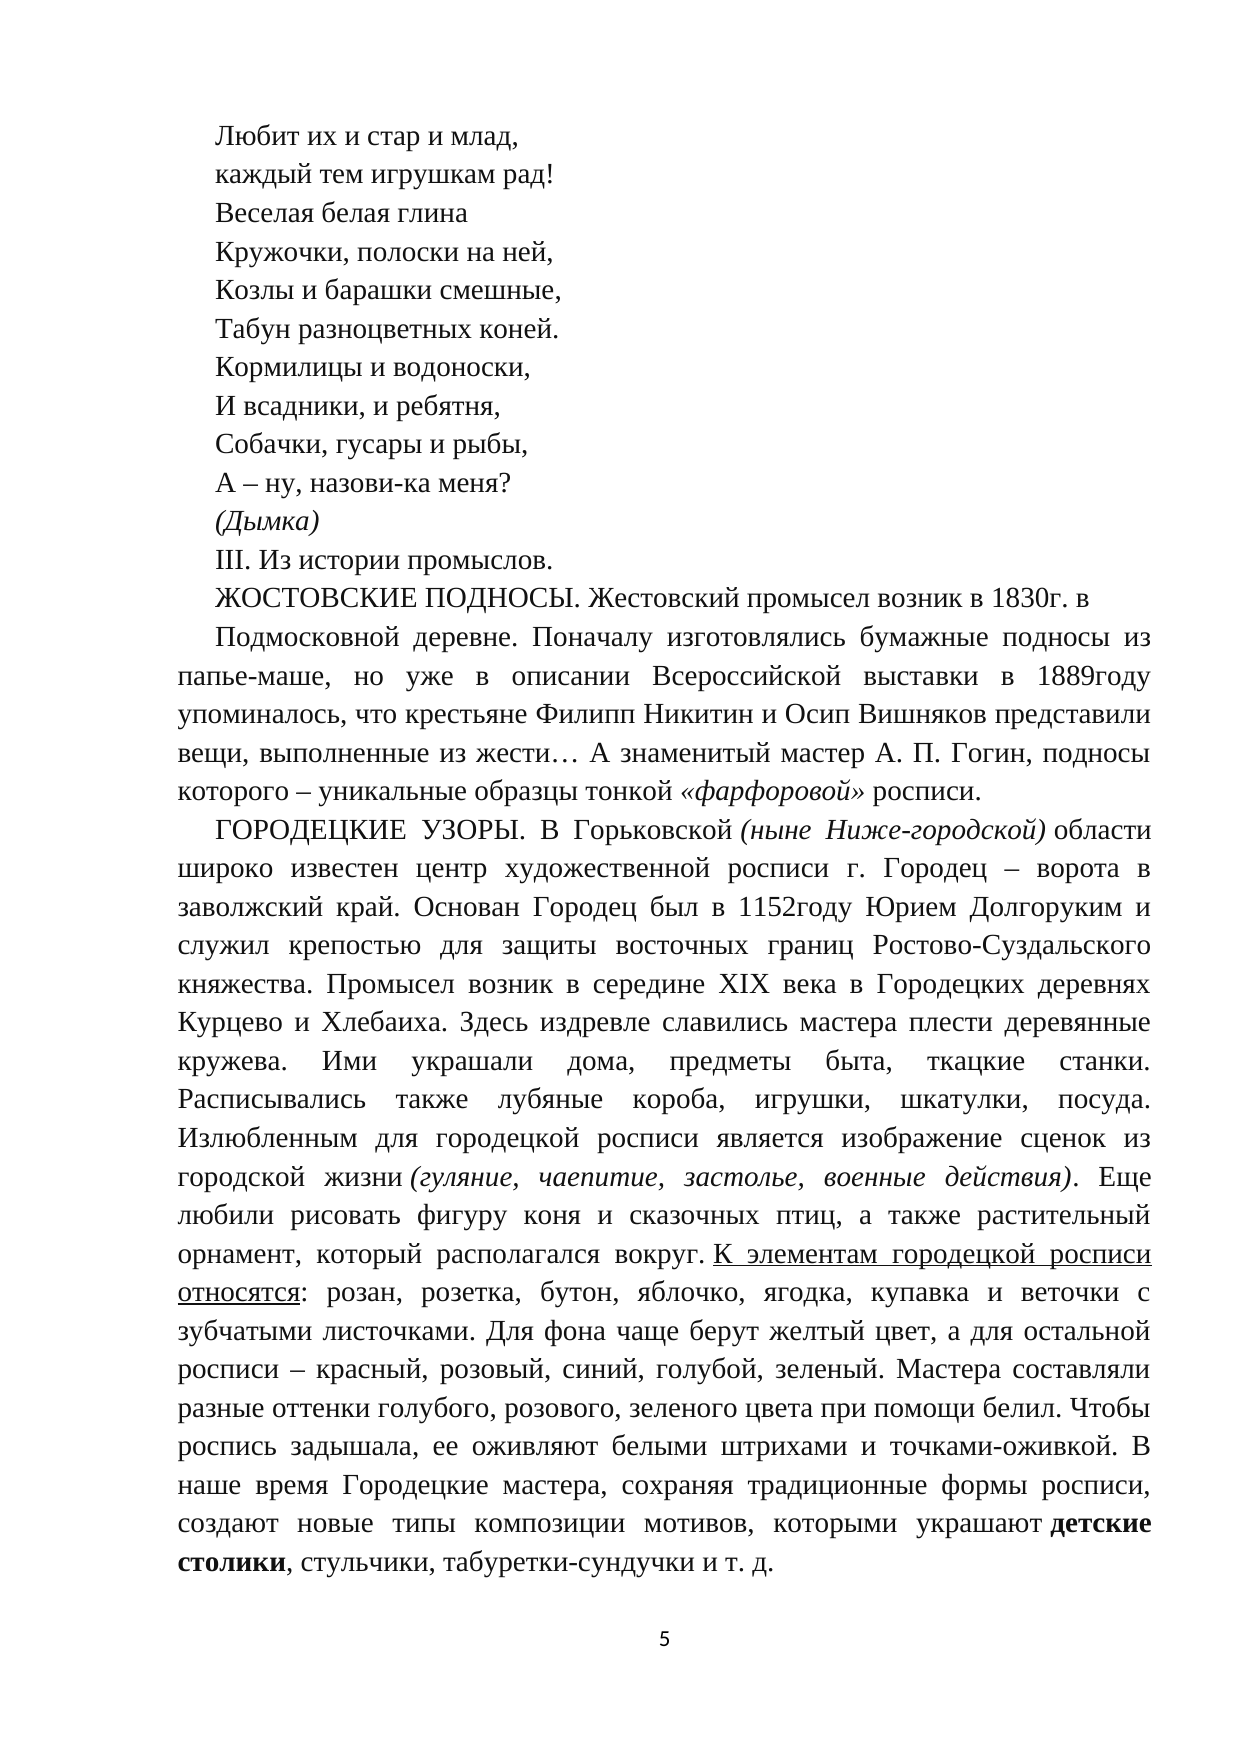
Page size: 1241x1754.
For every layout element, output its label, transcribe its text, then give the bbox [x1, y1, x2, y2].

text Табун разноцветных коней. [177, 311, 1152, 344]
text Собачки, гусары и рыбы, [177, 426, 1152, 460]
text Веселая белая глина [177, 195, 1152, 229]
text Кружочки, полоски на ней, [177, 234, 1152, 267]
text Козлы и барашки смешные, [177, 272, 1152, 306]
text ГОРОДЕЦКИЕ УЗОРЫ. В Горьковской (ныне Ниже-городской) области широко известен центр художественной росписи г. Городец – ворота в заволжский край. Основан Городец был в 1152году Юрием Долгоруким и служил крепостью для защиты восточных границ Ростово-Суздальского княжества. Промысел возник в середине XIX века в Городецких деревнях Курцево и Хлебаиха. Здесь издревле славились мастера плести деревянные кружева. Ими украшали дома, предметы быта, ткацкие станки. Расписывались также лубяные короба, игрушки, шкатулки, посуда. Излюбленным для городецкой росписи является изображение сценок из городской жизни (гуляние, чаепитие, застолье, военные действия). Еще любили рисовать фигуру коня и сказочных птиц, а также растительный орнамент, который располагался вокруг. К элементам городецкой росписи относятся: розан, розетка, бутон, яблочко, ягодка, купавка и веточки с зубчатыми листочками. Для фона чаще берут желтый цвет, а для остальной росписи – красный, розовый, синий, голубой, зеленый. Мастера составляли разные оттенки голубого, розового, зеленого цвета при помощи белил. Чтобы роспись задышала, ее оживляют белыми штрихами и точками-оживкой. В наше время Городецкие мастера, сохраняя традиционные формы росписи, создают новые типы композиции мотивов, которыми украшают детские столики, стульчики, табуретки-сундучки и т. д. [177, 812, 1152, 1578]
text А – ну, назови-ка меня? [177, 465, 1152, 498]
text (Дымка) [177, 503, 1152, 537]
text III. Из истории промыслов. [177, 542, 1152, 576]
text каждый тем игрушкам рад! [177, 157, 1152, 190]
text ЖОСТОВСКИЕ ПОДНОСЫ. Жестовский промысел возник в 1830г. в [177, 581, 1152, 614]
text И всадники, и ребятня, [177, 388, 1152, 421]
text Кормилицы и водоноски, [177, 349, 1152, 383]
text Подмосковной деревне. Поначалу изготовлялись бумажные подносы из папье-маше, но уже в описании Всероссийской выставки в 1889году упоминалось, что крестьяне Филипп Никитин и Осип Вишняков представили вещи, выполненные из жести… А знаменитый мастер А. П. Гогин, подносы которого – уникальные образцы тонкой «фарфоровой» росписи. [177, 619, 1152, 807]
text Любит их и стар и млад, [177, 118, 1152, 152]
